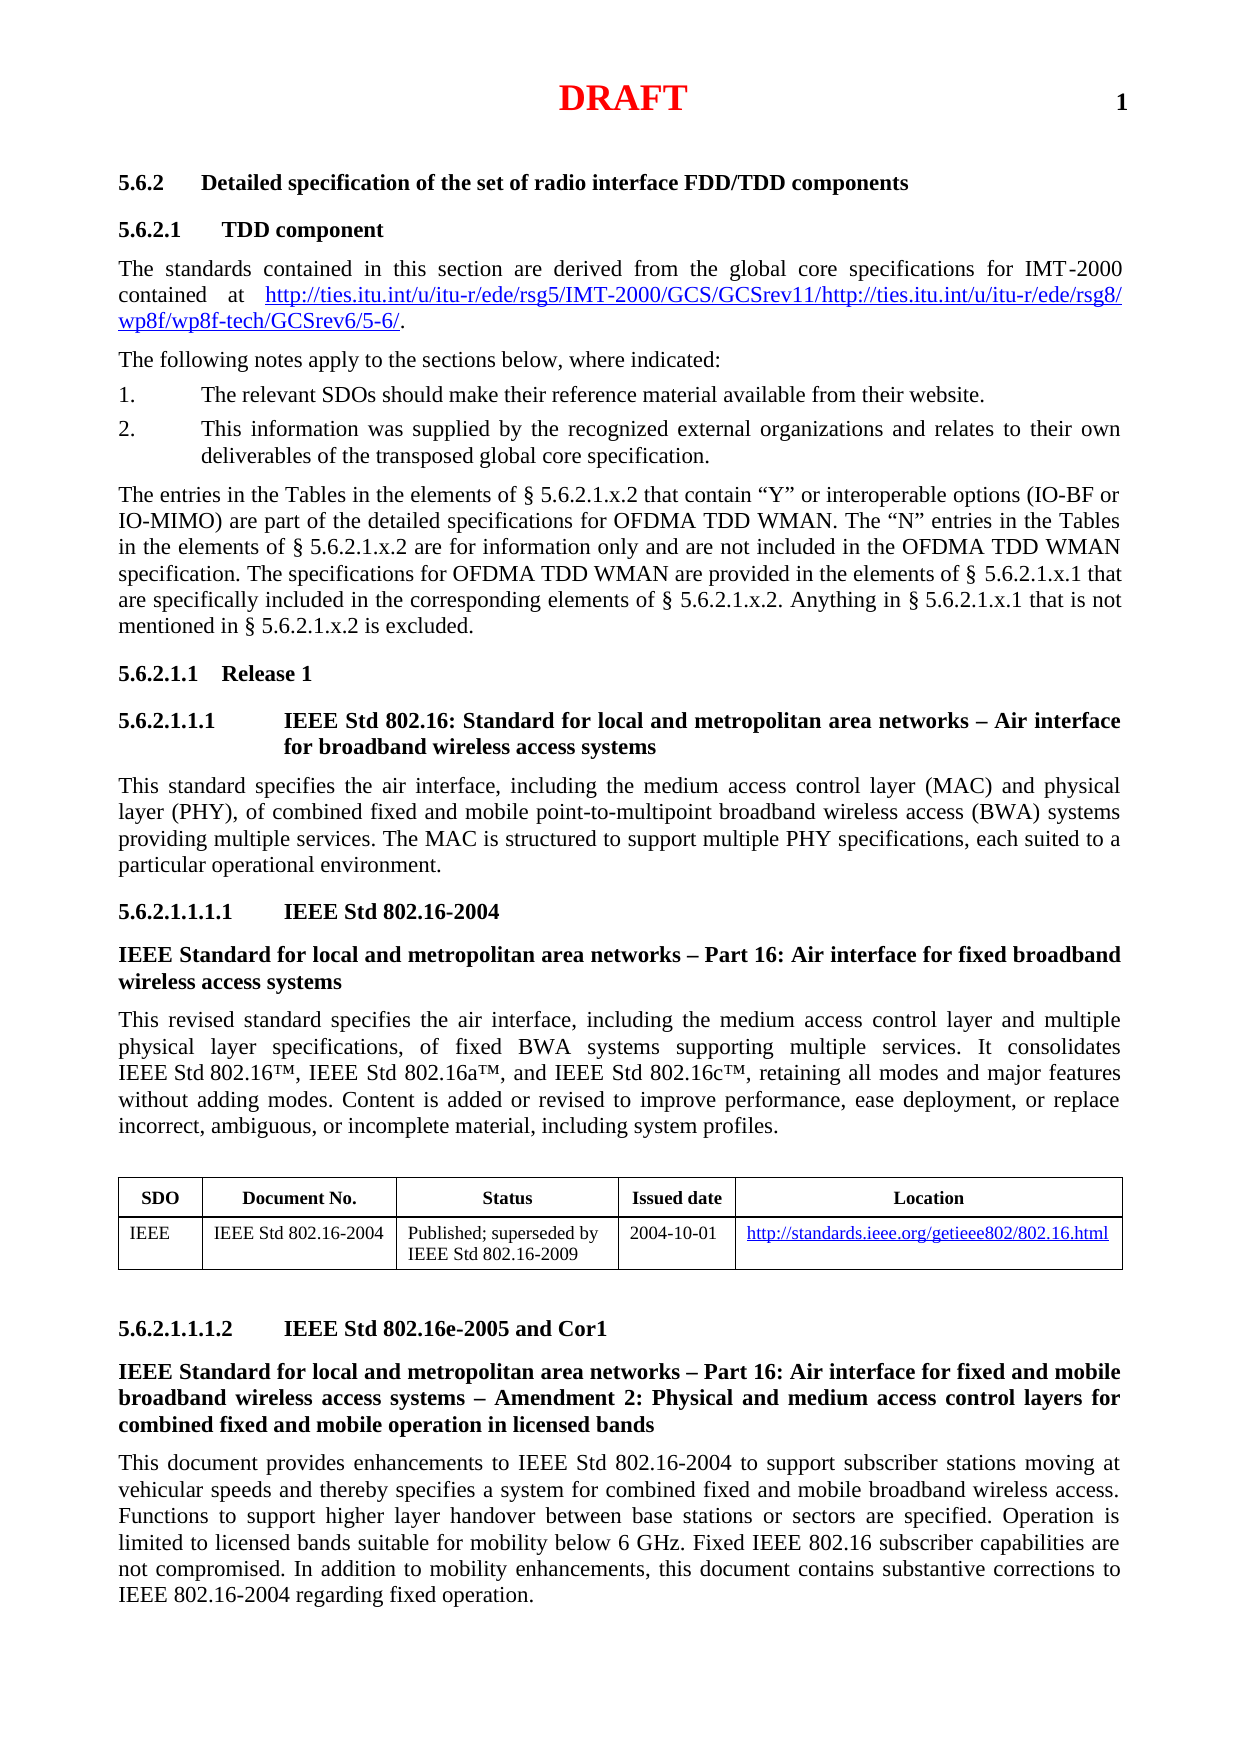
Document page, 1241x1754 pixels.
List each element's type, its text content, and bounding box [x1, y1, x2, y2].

text This revised standard specifies the air interface, including the medium access control layer and multiple physical layer specifications, of fixed BWA systems supporting multiple services. It consolidates IEEE Std 802.16™, IEEE Std 802.16a™, and IEEE Std 802.16c™, retaining all modes and major features without adding modes. Content is added or revised to improve performance, ease deployment, or replace incorrect, ambiguous, or incomplete material, including system profiles. [118, 1007, 1122, 1138]
table_header Status [397, 1178, 618, 1216]
text This standard specifies the air interface, including the medium access control layer (MAC) and physical layer (PHY), of combined fixed and mobile point-to-multipoint broadband wireless access (BWA) systems providing multiple services. The MAC is structured to support multiple PHY specifications, each suited to a particular operational environment. [118, 772, 1122, 877]
table_cell Published; superseded by IEEE Std 802.16-2009 [397, 1218, 618, 1269]
text The standards contained in this section are derived from the global core specifications for IMT-2000 contained at http://ties.itu.int/u/itu-r/ede/rsg5/IMT-2000/GCS/GCSrev11/http://ties.itu.int/u/itu-r/ede/rsg8/wp8f/wp8f-tech/GCSrev6/5-6/. [118, 254, 1122, 334]
table_header Location [736, 1178, 1122, 1216]
text The entries in the Tables in the elements of § 5.6.2.1.x.2 that contain “Y” or interoperable options (IO-BF or IO-MIMO) are part of the detailed specifications for OFDMA TDD WMAN. The “N” entries in the Tables in the elements of § 5.6.2.1.x.2 are for information only and are not included in the OFDMA TDD WMAN specification. The specifications for OFDMA TDD WMAN are provided in the elements of § 5.6.2.1.x.1 that are specifically included in the corresponding elements of § 5.6.2.1.x.2. Anything in § 5.6.2.1.x.1 that is not mentioned in § 5.6.2.1.x.2 is excluded. [118, 481, 1122, 639]
table_cell IEEE [119, 1218, 202, 1269]
text The following notes apply to the sections below, where indicated: [118, 346, 1122, 372]
text 1. The relevant SDOs should make their reference material available from their website. [118, 381, 1122, 407]
subtitle 5.6.2.1.1 Release 1 [118, 660, 1122, 686]
text This document provides enhancements to IEEE Std 802.16-2004 to support subscriber stations moving at vehicular speeds and thereby specifies a system for combined fixed and mobile broadband wireless access. Functions to support higher layer handover between base stations or sectors are specified. Operation is limited to licensed bands suitable for mobility below 6 GHz. Fixed IEEE 802.16 subscriber capabilities are not compromised. In addition to mobility enhancements, this document contains substantive corrections to IEEE 802.16-2004 regarding fixed operation. [118, 1449, 1122, 1608]
text 2. This information was supplied by the recognized external organizations and relates to their own deliverables of the transposed global core specification. [118, 416, 1122, 468]
subtitle IEEE Standard for local and metropolitan area networks – Part 16: Air interface for fixed and mobile broadband wireless access systems – Amendment 2: Physical and medium access control layers for combined fixed and mobile operation in licensed bands [118, 1358, 1122, 1437]
table_header SDO [119, 1178, 202, 1216]
table_cell 2004-10-01 [619, 1218, 735, 1269]
subtitle 5.6.2.1.1.1.2 IEEE Std 802.16e-2005 and Cor1 [118, 1315, 1122, 1341]
subtitle 5.6.2.1.1.1 IEEE Std 802.16: Standard for local and metropolitan area networks – Air interface for broadband wireless access systems [118, 707, 1122, 759]
table_header Issued date [619, 1178, 735, 1216]
subtitle 5.6.2 Detailed specification of the set of radio interface FDD/TDD components [118, 168, 1122, 195]
subtitle 5.6.2.1 TDD component [118, 216, 1122, 242]
table_cell IEEE Std 802.16-2004 [203, 1218, 396, 1269]
subtitle IEEE Standard for local and metropolitan area networks – Part 16: Air interface for fixed broadband wireless access systems [118, 941, 1122, 994]
table_cell http://standards.ieee.org/getieee802/802.16.html [736, 1218, 1122, 1269]
subtitle 5.6.2.1.1.1.1 IEEE Std 802.16-2004 [118, 898, 1122, 925]
table_header Document No. [203, 1178, 396, 1216]
